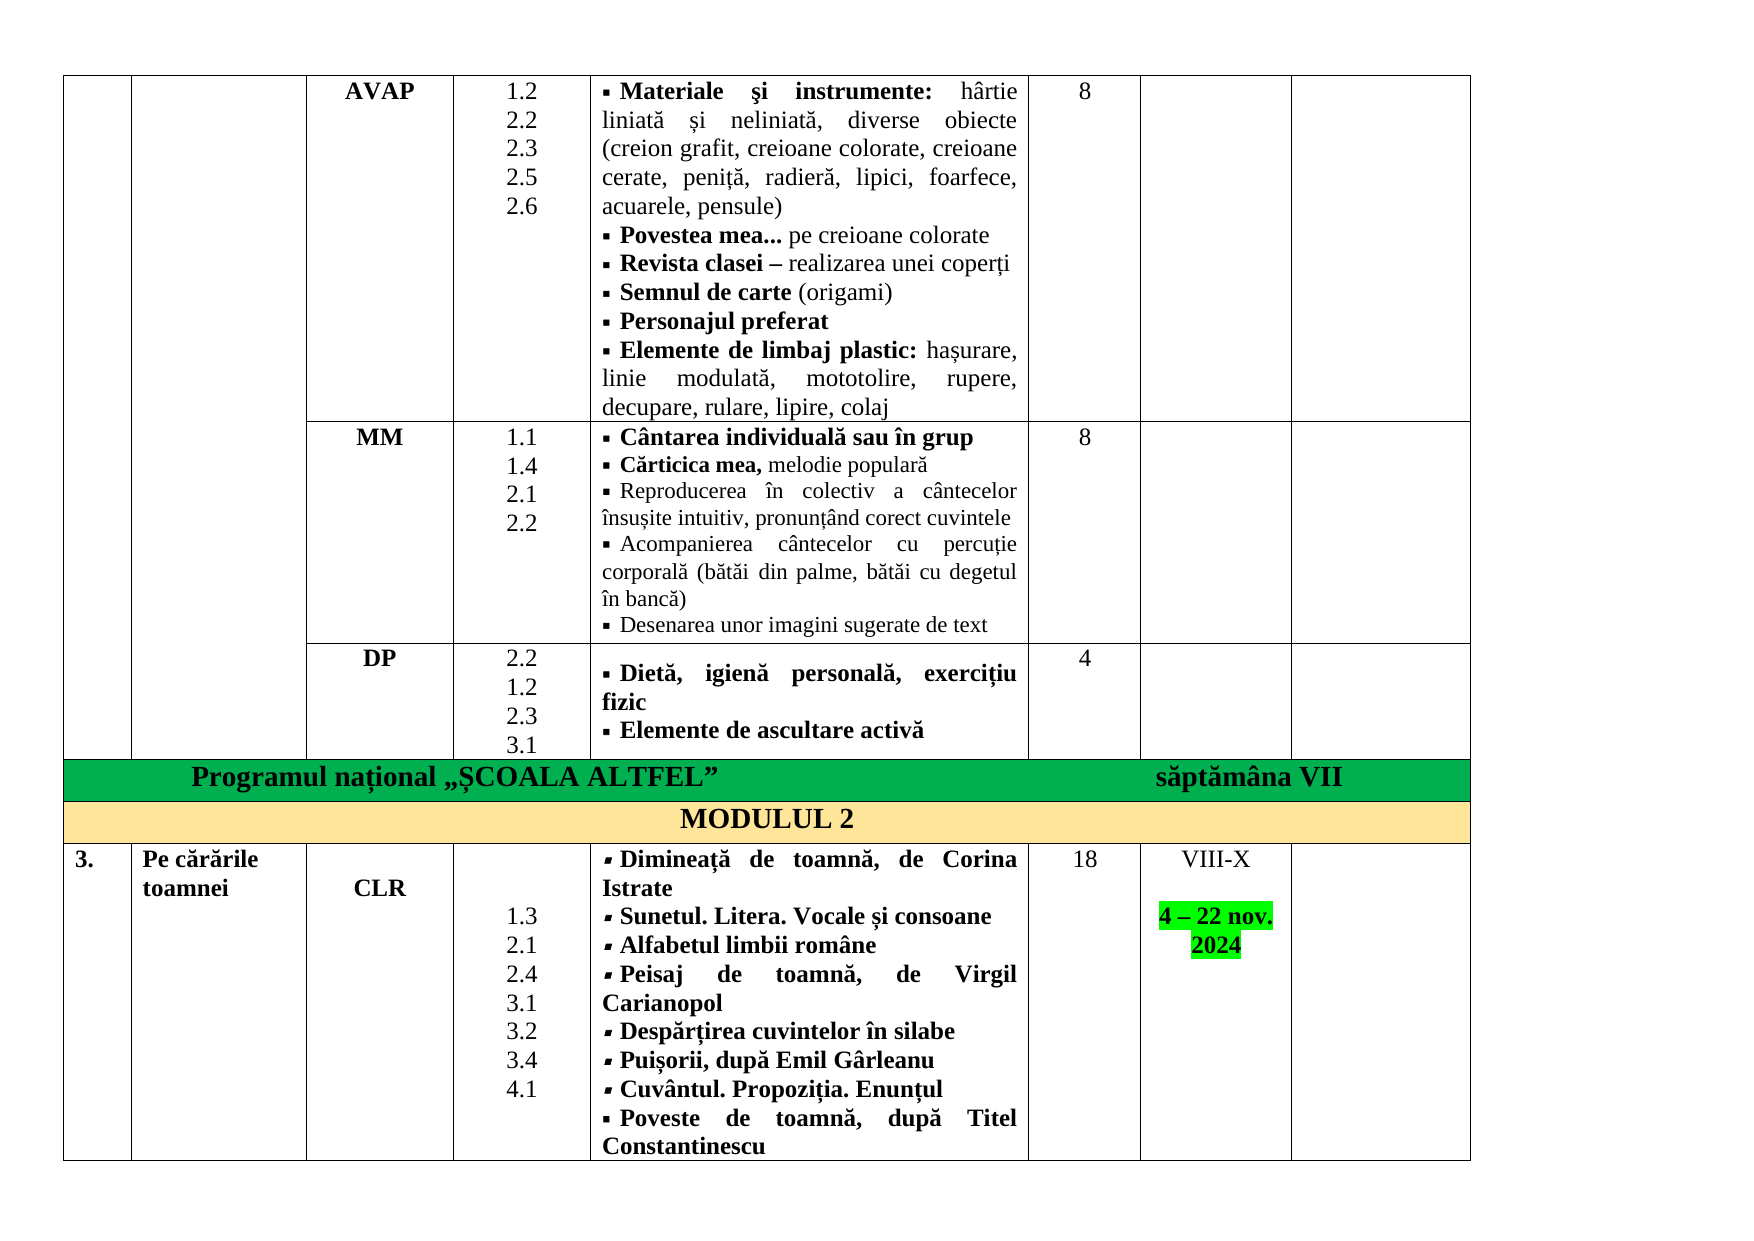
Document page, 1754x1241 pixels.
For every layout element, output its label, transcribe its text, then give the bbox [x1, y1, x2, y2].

table_cell Pe cărările toamnei [132, 844, 306, 1160]
table_cell MM [307, 422, 453, 642]
table_cell [1292, 76, 1470, 421]
table_cell [1141, 422, 1291, 642]
table_cell MODULUL 2 [64, 802, 1470, 843]
table_cell [1141, 644, 1291, 758]
table_cell [1141, 76, 1291, 421]
table_cell 4 [1029, 644, 1140, 758]
table_cell Programul național „ȘCOALA ALTFEL” săptămâna VII [64, 760, 1470, 801]
table_cell DP [307, 644, 453, 758]
table_cell 3. [64, 844, 131, 1160]
table_cell 8 [1029, 422, 1140, 642]
table_cell 8 [1029, 76, 1140, 421]
table_cell 18 [1029, 844, 1140, 1160]
table_cell Materiale şi instrumente: hârtie liniată și neliniată, diverse obiecte (creion grafit, creioane colorate, creioane cerate, peniță, radieră, lipici, foarfece, acuarele, pensule) Povestea mea... pe creioane colorate Revista clasei – realizarea unei coperți Semnul de carte (origami) Personajul preferat Elemente de limbaj plastic: hașurare, linie modulată, mototolire, rupere, decupare, rulare, lipire, colaj [591, 76, 1028, 421]
table_cell CLR [307, 844, 453, 1160]
table_cell 1.1 1.4 2.1 2.2 [454, 422, 590, 642]
table_cell Cântarea individuală sau în grup Cărticica mea, melodie populară Reproducerea în colectiv a cântecelor însușite intuitiv, pronunțând corect cuvintele Acompanierea cântecelor cu percuție corporală (bătăi din palme, bătăi cu degetul în bancă) Desenarea unor imagini sugerate de text [591, 422, 1028, 642]
table_cell AVAP [307, 76, 453, 421]
table_cell [1292, 844, 1470, 1160]
table_cell [1292, 644, 1470, 758]
table_cell Dietă, igienă personală, exercițiu fizic Elemente de ascultare activă [591, 644, 1028, 758]
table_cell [454, 844, 590, 1160]
table_cell 2.2 1.2 2.3 3.1 [454, 644, 590, 758]
table_cell [1292, 422, 1470, 642]
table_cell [591, 844, 1028, 1160]
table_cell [1141, 844, 1291, 1160]
table_cell 1.2 2.2 2.3 2.5 2.6 [454, 76, 590, 421]
